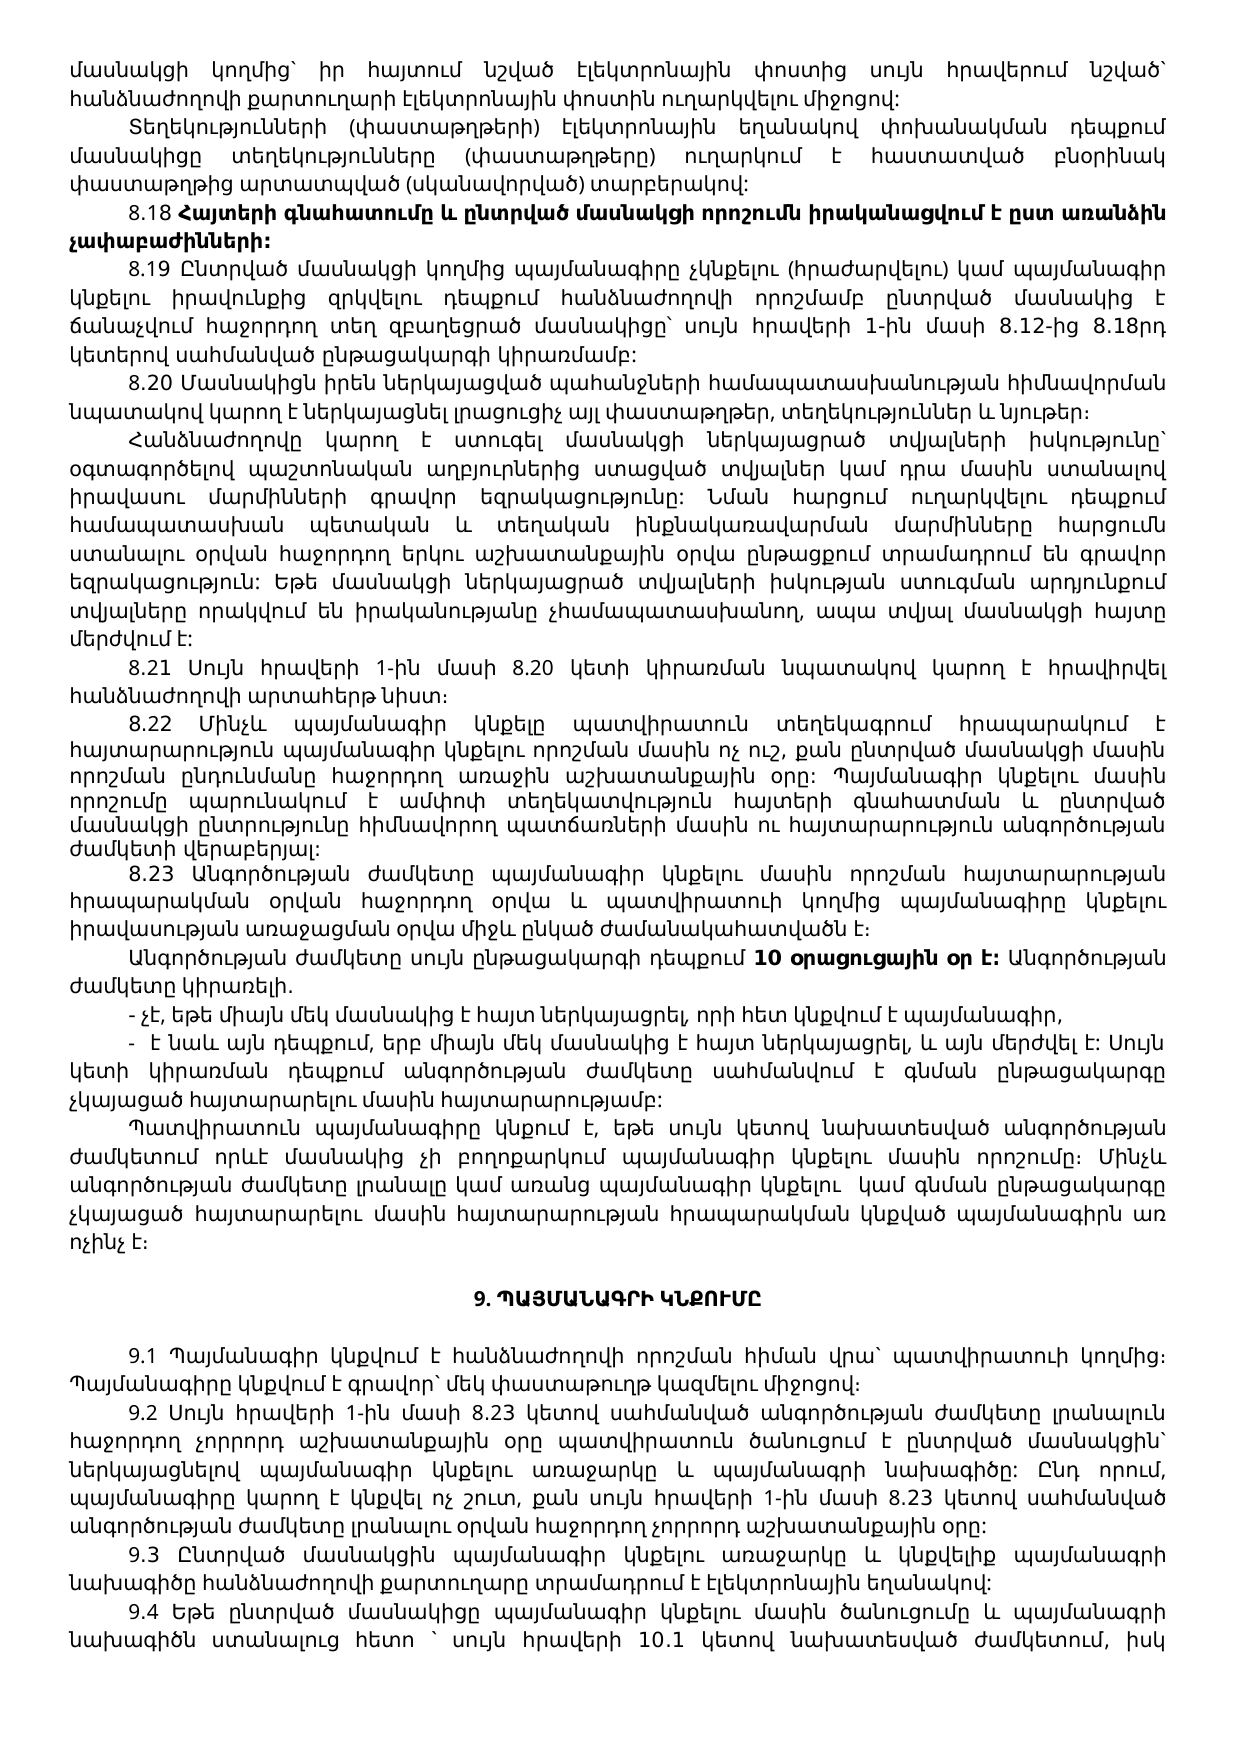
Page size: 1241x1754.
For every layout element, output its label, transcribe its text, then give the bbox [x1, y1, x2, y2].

text 9.1 Պայմանագիր կնքվում է հանձնաժողովի որոշման հիման վրա` պատվիրատուի կողմից։ Պայմանագիրը կնքվում է գրավոր` մեկ փաստաթուղթ կազմելու միջոցով։ [69, 1341, 1167, 1398]
text - չէ, եթե միայն մեկ մասնակից է հայտ ներկայացրել, որի հետ կնքվում է պայմանագիր, [69, 1000, 1167, 1028]
text Հանձնաժողովը կարող է ստուգել մասնակցի ներկայացրած տվյալների իսկությունը` օգտագործելով պաշտոնական աղբյուրներից ստացված տվյալներ կամ դրա մասին ստանալով իրավասու մարմինների գրավոր եզրակացությունը: Նման հարցում ուղարկվելու դեպքում համապատասխան պետական և տեղական ինքնակառավարման մարմինները հարցումն ստանալու օրվան հաջորդող երկու աշխատանքային օրվա ընթացքում տրամադրում են գրավոր եզրակացություն: Եթե մասնակցի ներկայացրած տվյալների իսկության ստուգման արդյունքում տվյալները որակվում են իրականությանը չհամապատասխանող, ապա տվյալ մասնակցի հայտը մերժվում է: [69, 425, 1167, 653]
text 8.18 Հայտերի գնահատումը և ընտրված մասնակցի որոշումն իրականացվում է ըստ առանձին չափաբաժինների: [69, 198, 1167, 254]
text Պատվիրատուն պայմանագիրը կնքում է, եթե սույն կետով նախատեսված անգործության ժամկետում որևէ մասնակից չի բողոքարկում պայմանագիր կնքելու մասին որոշումը։ Մինչև անգործության ժամկետը լրանալը կամ առանց պայմանագիր կնքելու կամ գնման ընթացակարգը չկայացած հայտարարելու մասին հայտարարության հրապարակման կնքված պայմանագիրն առ ոչինչ է։ [69, 1113, 1167, 1256]
text 8.23 Անգործության ժամկետը պայմանագիր կնքելու մասին որոշման հայտարարության հրապարակման օրվան հաջորդող օրվա և պատվիրատուի կողմից պայմանագիրը կնքելու իրավասության առաջացման օրվա միջև ընկած ժամանակահատվածն է։ [69, 862, 1167, 943]
text 9.3 Ընտրված մասնակցին պայմանագիր կնքելու առաջարկը և կնքվելիք պայմանագրի նախագիծը հանձնաժողովի քարտուղարը տրամադրում է էլեկտրոնային եղանակով: [69, 1540, 1167, 1597]
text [69, 1597, 1167, 1654]
text 8.20 Մասնակիցն իրեն ներկայացված պահանջների համապատասխանության հիմնավորման նպատակով կարող է ներկայացնել լրացուցիչ այլ փաստաթղթեր, տեղեկություններ և նյութեր։ [69, 368, 1167, 425]
text Տեղեկությունների (փաստաթղթերի) էլեկտրոնային եղանակով փոխանակման դեպքում մասնակիցը տեղեկությունները (փաստաթղթերը) ուղարկում է հաստատված բնօրինակ փաստաթղթից արտատպված (սկանավորված) տարբերակով: [69, 112, 1167, 198]
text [69, 56, 1167, 112]
text 8.22 Մինչև պայմանագիր կնքելը պատվիրատուն տեղեկագրում հրապարակում է հայտարարություն պայմանագիր կնքելու որոշման մասին ոչ ուշ, քան ընտրված մասնակցի մասին որոշման ընդունմանը հաջորդող առաջին աշխատանքային օրը: Պայմանագիր կնքելու մասին որոշումը պարունակում է ամփոփ տեղեկատվություն հայտերի գնահատման և ընտրված մասնակցի ընտրությունը հիմնավորող պատճառների մասին ու հայտարարություն անգործության ժամկետի վերաբերյալ: [69, 709, 1167, 862]
text 8.19 Ընտրված մասնակցի կողմից պայմանագիրը չկնքելու (հրաժարվելու) կամ պայմանագիր կնքելու իրավունքից զրկվելու դեպքում հանձնաժողովի որոշմամբ ընտրված մասնակից է ճանաչվում հաջորդող տեղ զբաղեցրած մասնակիցը՝ սույն հրավերի 1-ին մասի 8.12-ից 8.18րդ կետերով սահմանված ընթացակարգի կիրառմամբ: [69, 254, 1167, 368]
text - է նաև այն դեպքում, երբ միայն մեկ մասնակից է հայտ ներկայացրել, և այն մերժվել է: Սույն կետի կիրառման դեպքում անգործության ժամկետը սահմանվում է գնման ընթացակարգը չկայացած հայտարարելու մասին հայտարարությամբ: [69, 1028, 1167, 1113]
text 9.2 Սույն հրավերի 1-ին մասի 8.23 կետով սահմանված անգործության ժամկետը լրանալուն հաջորդող չորրորդ աշխատանքային օրը պատվիրատուն ծանուցում է ընտրված մասնակցին` ներկայացնելով պայմանագիր կնքելու առաջարկը և պայմանագրի նախագիծը: Ընդ որում, պայմանագիրը կարող է կնքվել ոչ շուտ, քան սույն հրավերի 1-ին մասի 8.23 կետով սահմանված անգործության ժամկետը լրանալու օրվան հաջորդող չորրորդ աշխատանքային օրը: [69, 1398, 1167, 1540]
text 9. ՊԱՅՄԱՆԱԳՐԻ ԿՆՔՈՒՄԸ [69, 1284, 1167, 1313]
text Անգործության ժամկետը սույն ընթացակարգի դեպքում 10 օրացուցային օր է։ Անգործության ժամկետը կիրառելի. [69, 943, 1167, 1000]
text 8.21 Սույն հրավերի 1-ին մասի 8.20 կետի կիրառման նպատակով կարող է հրավիրվել հանձնաժողովի արտահերթ նիստ։ [69, 653, 1167, 709]
